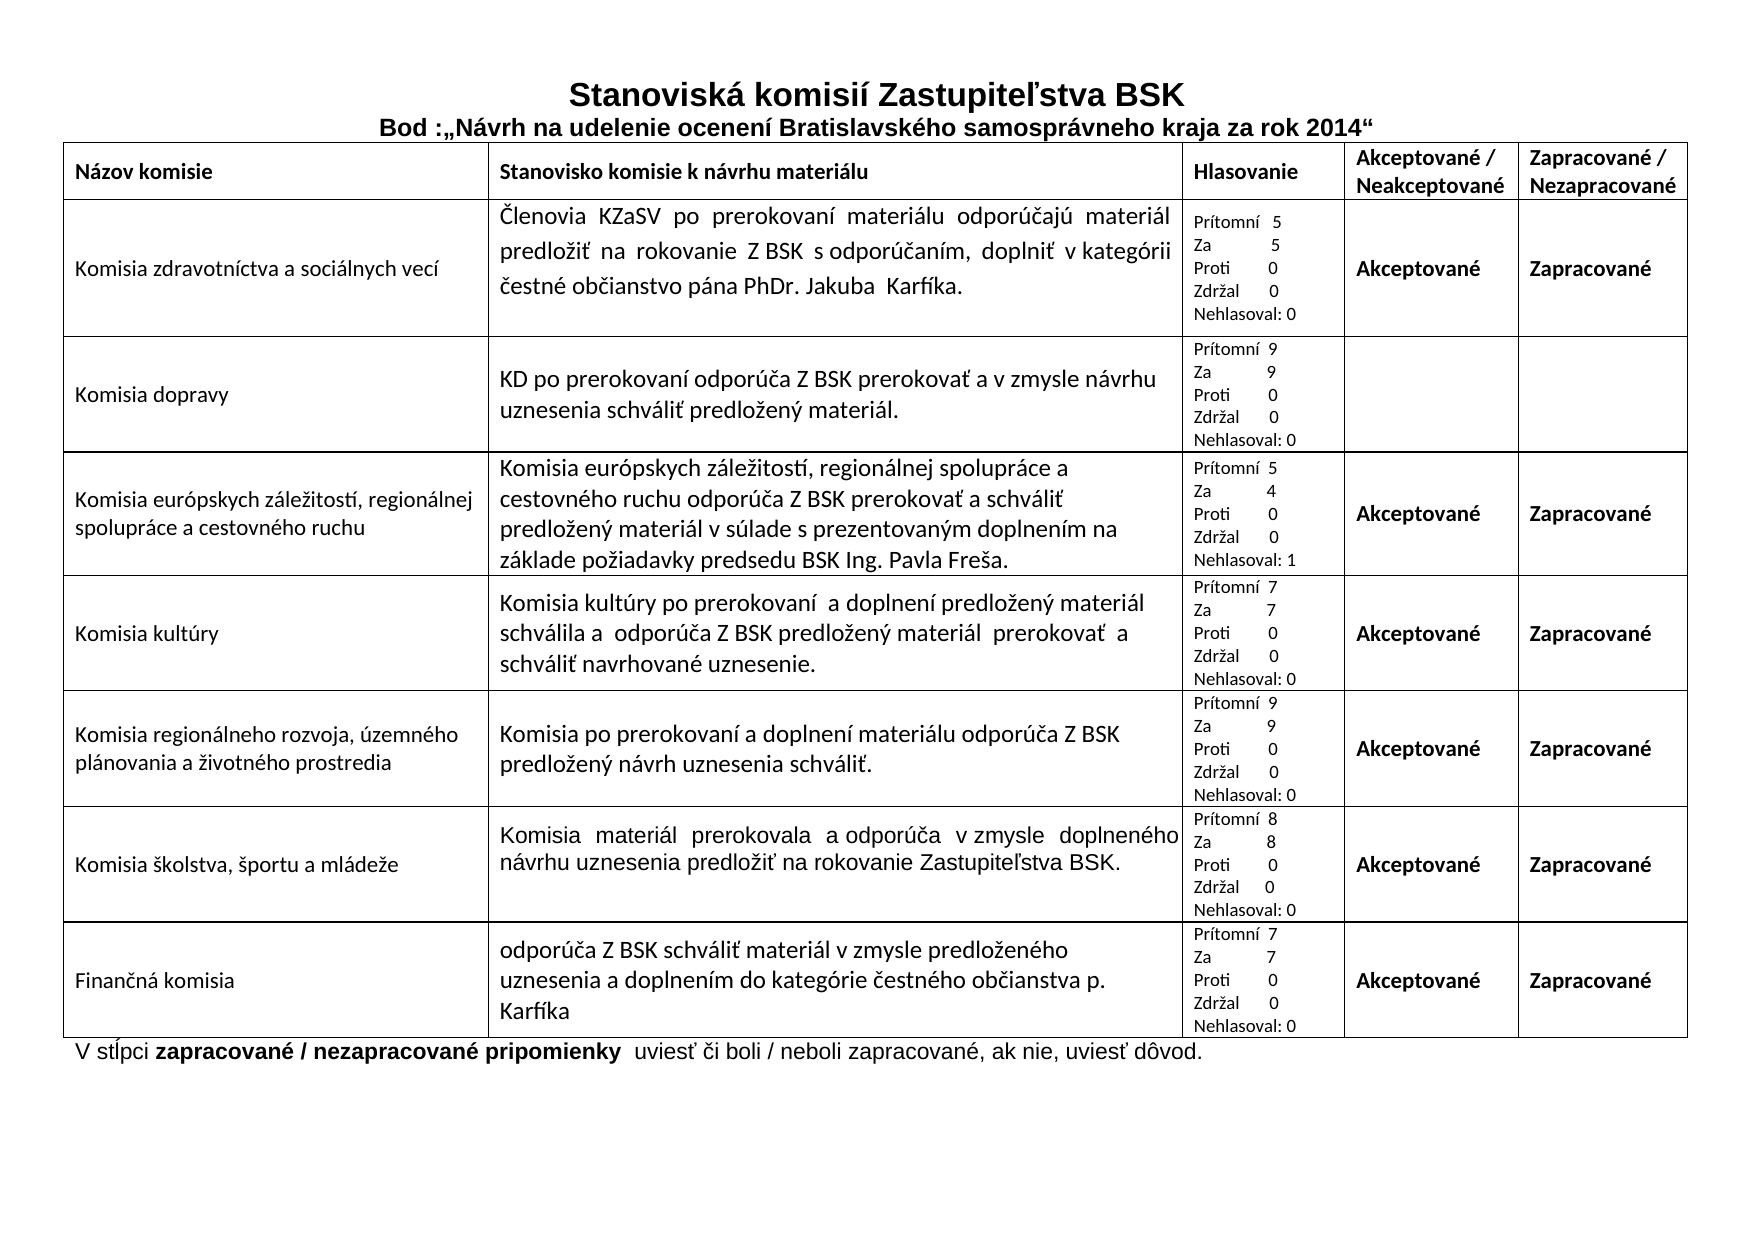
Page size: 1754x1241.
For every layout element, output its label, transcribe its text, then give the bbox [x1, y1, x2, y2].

table_header Stanovisko komisie k návrhu materiálu [489, 143, 1182, 199]
table_cell Komisia kultúry [64, 576, 488, 690]
table_cell Komisia materiál prerokovala a odporúča v zmysle doplneného návrhu uznesenia predložiť na rokovanie Zastupiteľstva BSK. [489, 807, 1182, 921]
table_header Zapracované / Nezapracované [1519, 143, 1687, 199]
table_cell Komisia európskych záležitostí, regionálnej spolupráce a cestovného ruchu odporúča Z BSK prerokovať a schváliť predložený materiál v súlade s prezentovaným doplnením na základe požiadavky predsedu BSK Ing. Pavla Freša. [489, 453, 1182, 574]
table_cell Akceptované [1345, 923, 1518, 1037]
table_cell Členovia KZaSV po prerokovaní materiálu odporúčajú materiál predložiť na rokovanie Z BSK s odporúčaním, doplniť v kategórii čestné občianstvo pána PhDr. Jakuba Karfíka. [489, 200, 1182, 336]
table_cell Prítomní 9 Za 9 Proti 0 Zdržal 0 Nehlasoval: 0 [1183, 691, 1344, 806]
table_cell Prítomní 5 Za 5 Proti 0 Zdržal 0 Nehlasoval: 0 [1183, 200, 1344, 336]
table_cell Zapracované [1519, 807, 1687, 921]
table_cell [1519, 337, 1687, 451]
table_cell odporúča Z BSK schváliť materiál v zmysle predloženého uznesenia a doplnením do kategórie čestného občianstva p. Karfíka [489, 923, 1182, 1037]
table_cell Akceptované [1345, 807, 1518, 921]
table_header Názov komisie [64, 143, 488, 199]
table_cell Komisia dopravy [64, 337, 488, 451]
text Stanoviská komisií Zastupiteľstva BSK [75, 75, 1679, 113]
table_cell Komisia európskych záležitostí, regionálnej spolupráce a cestovného ruchu [64, 453, 488, 574]
table_cell Akceptované [1345, 576, 1518, 690]
table_cell Akceptované [1345, 453, 1518, 574]
table_cell Zapracované [1519, 200, 1687, 336]
table_cell Zapracované [1519, 691, 1687, 806]
table_header Hlasovanie [1183, 143, 1344, 199]
table_cell Zapracované [1519, 453, 1687, 574]
table_cell Komisia zdravotníctva a sociálnych vecí [64, 200, 488, 336]
table_cell Akceptované [1345, 691, 1518, 806]
table_cell [1345, 337, 1518, 451]
table_header Akceptované / Neakceptované [1345, 143, 1518, 199]
table_cell Komisia regionálneho rozvoja, územného plánovania a životného prostredia [64, 691, 488, 806]
table_cell Zapracované [1519, 923, 1687, 1037]
table_cell Prítomní 8 Za 8 Proti 0 Zdržal 0 Nehlasoval: 0 [1183, 807, 1344, 921]
text V stĺpci zapracované / nezapracované pripomienky uviesť či boli / neboli zapracované, ak nie, uviesť dôvod. [75, 1038, 1679, 1064]
table_cell Prítomní 7 Za 7 Proti 0 Zdržal 0 Nehlasoval: 0 [1183, 923, 1344, 1037]
table_cell Komisia kultúry po prerokovaní a doplnení predložený materiál schválila a odporúča Z BSK predložený materiál prerokovať a schváliť navrhované uznesenie. [489, 576, 1182, 690]
table_cell Komisia po prerokovaní a doplnení materiálu odporúča Z BSK predložený návrh uznesenia schváliť. [489, 691, 1182, 806]
table_cell Prítomní 5 Za 4 Proti 0 Zdržal 0 Nehlasoval: 1 [1183, 453, 1344, 574]
table_cell Komisia školstva, športu a mládeže [64, 807, 488, 921]
table_cell KD po prerokovaní odporúča Z BSK prerokovať a v zmysle návrhu uznesenia schváliť predložený materiál. [489, 337, 1182, 451]
table_cell Finančná komisia [64, 923, 488, 1037]
table_cell Zapracované [1519, 576, 1687, 690]
table_cell Akceptované [1345, 200, 1518, 336]
table_cell Prítomní 7 Za 7 Proti 0 Zdržal 0 Nehlasoval: 0 [1183, 576, 1344, 690]
text Bod :„Návrh na udelenie ocenení Bratislavského samosprávneho kraja za rok 2014“ [75, 113, 1679, 142]
table_cell Prítomní 9 Za 9 Proti 0 Zdržal 0 Nehlasoval: 0 [1183, 337, 1344, 451]
